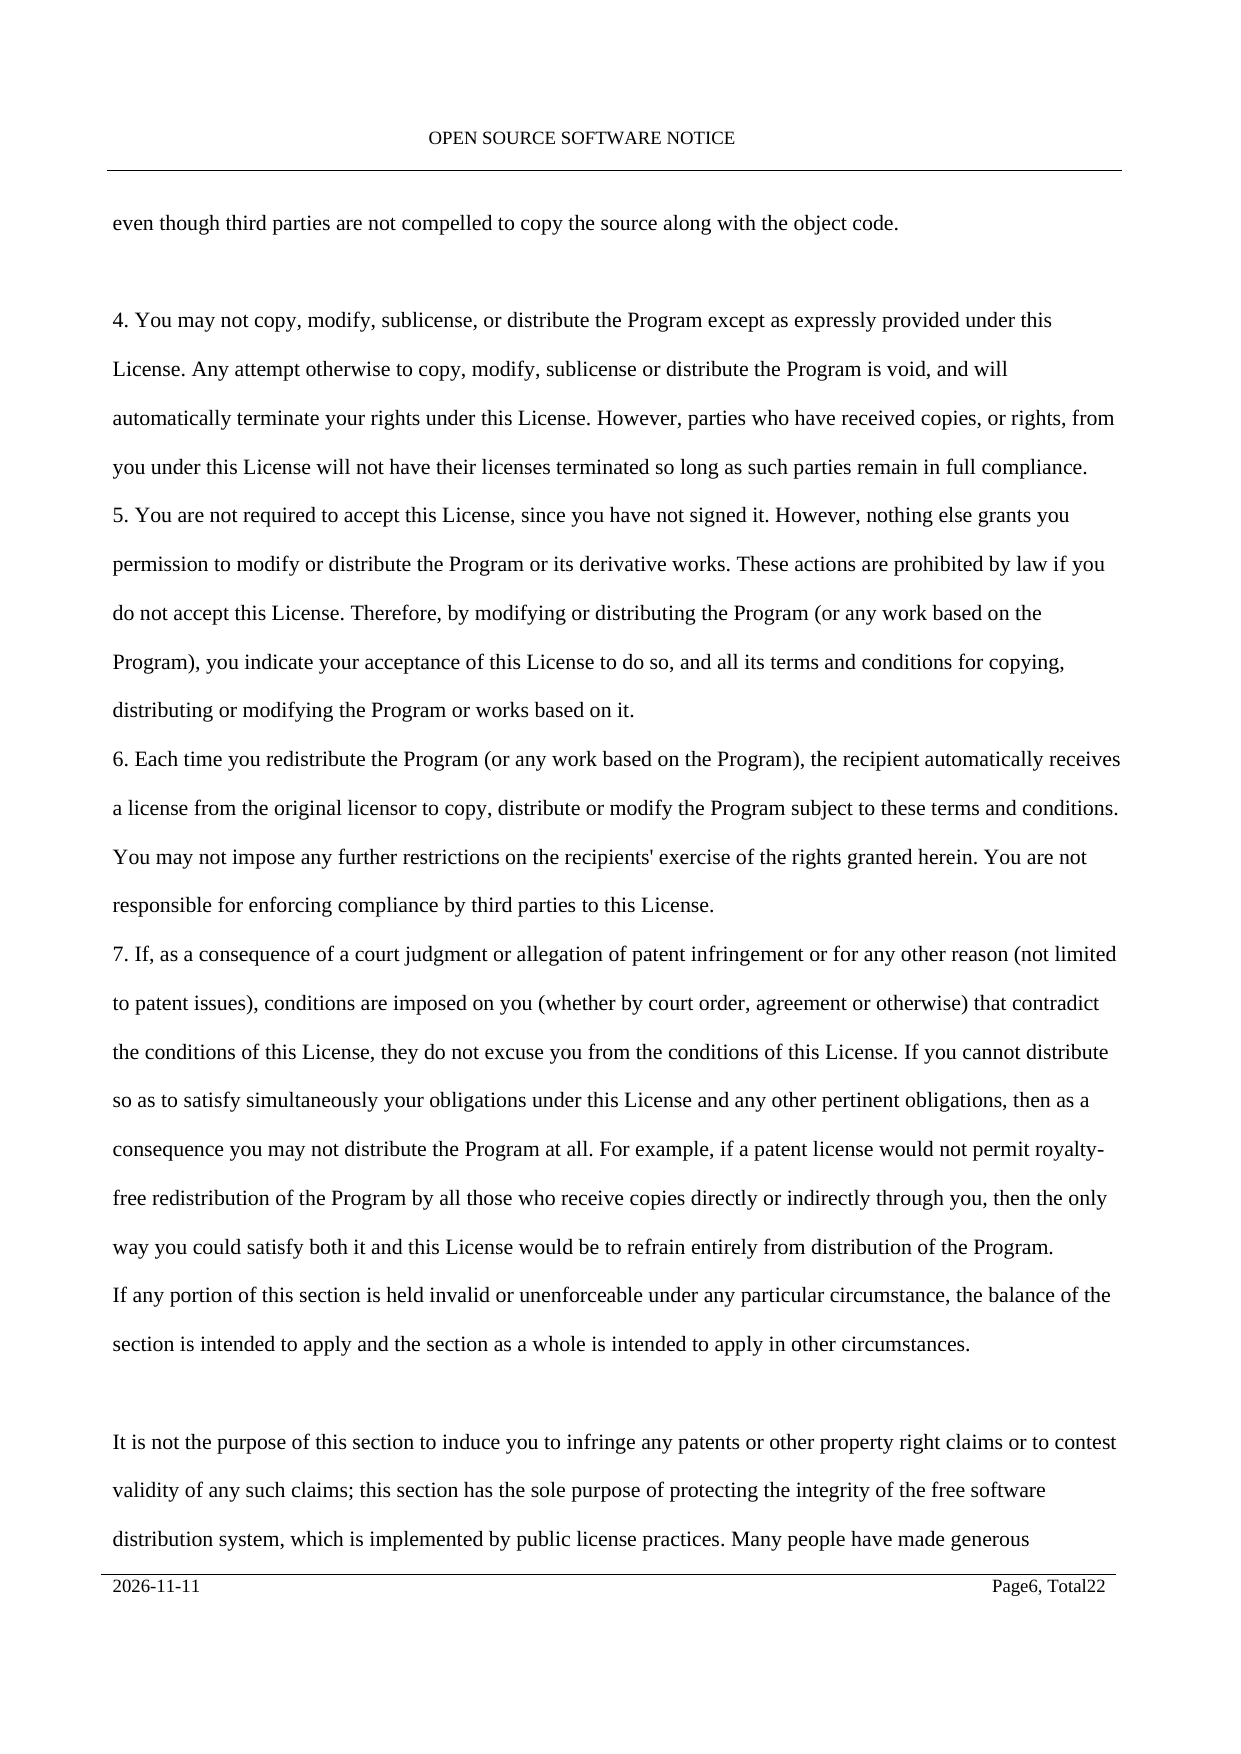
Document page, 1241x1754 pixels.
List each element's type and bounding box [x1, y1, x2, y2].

text [112, 206, 1128, 1555]
